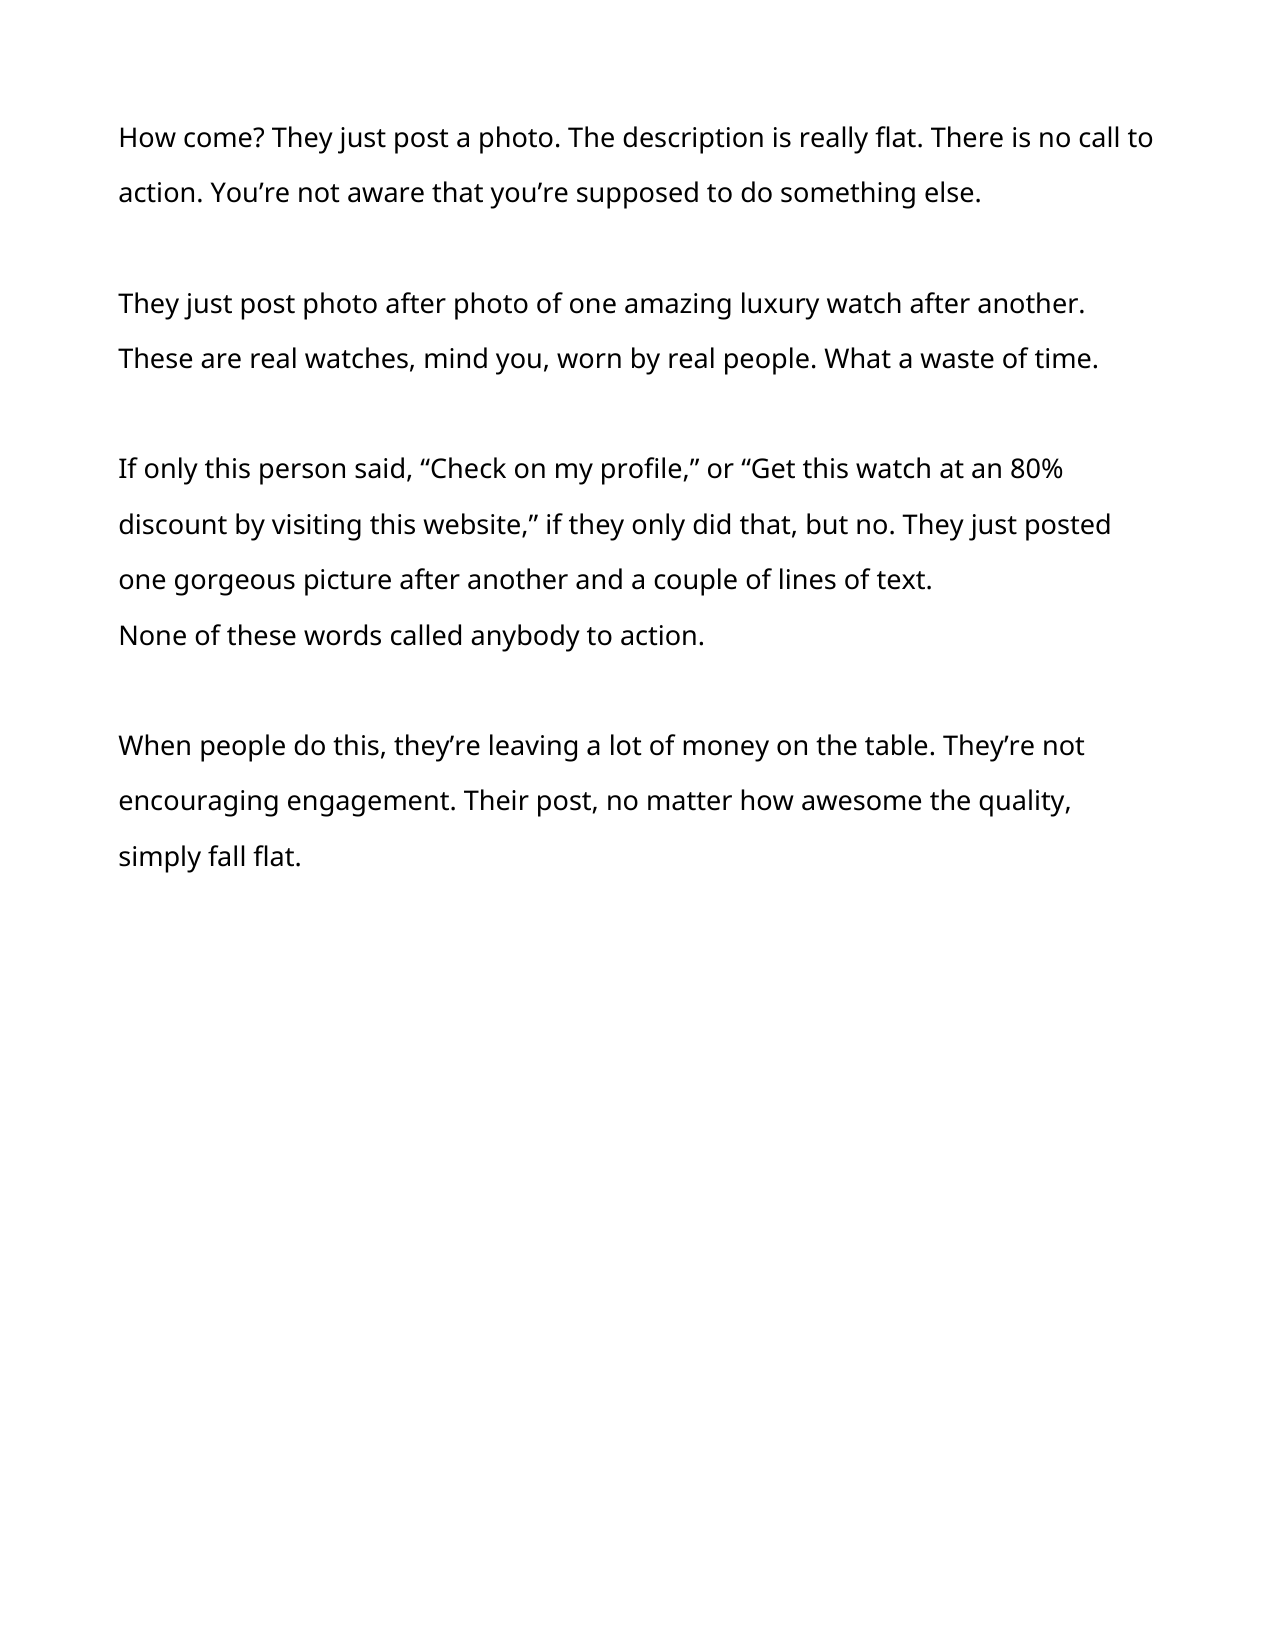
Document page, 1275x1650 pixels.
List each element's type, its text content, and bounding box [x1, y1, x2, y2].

text How come? They just post a photo. The description is really flat. There is no call to action. You’re not aware that you’re supposed to do something else. [118, 118, 1157, 210]
text When people do this, they’re leaving a lot of money on the table. They’re not encouraging engagement. Their post, no matter how awesome the quality, simply fall flat. [118, 727, 1157, 874]
text They just post photo after photo of one amazing luxury watch after another. These are real watches, mind you, worn by real people. What a waste of time. [118, 284, 1157, 376]
text None of these words called anybody to action. [118, 616, 1157, 653]
text If only this person said, “Check on my profile,” or “Get this watch at an 80% discount by visiting this website,” if they only did that, but no. They just posted one gorgeous picture after another and a couple of lines of text. [118, 450, 1157, 597]
